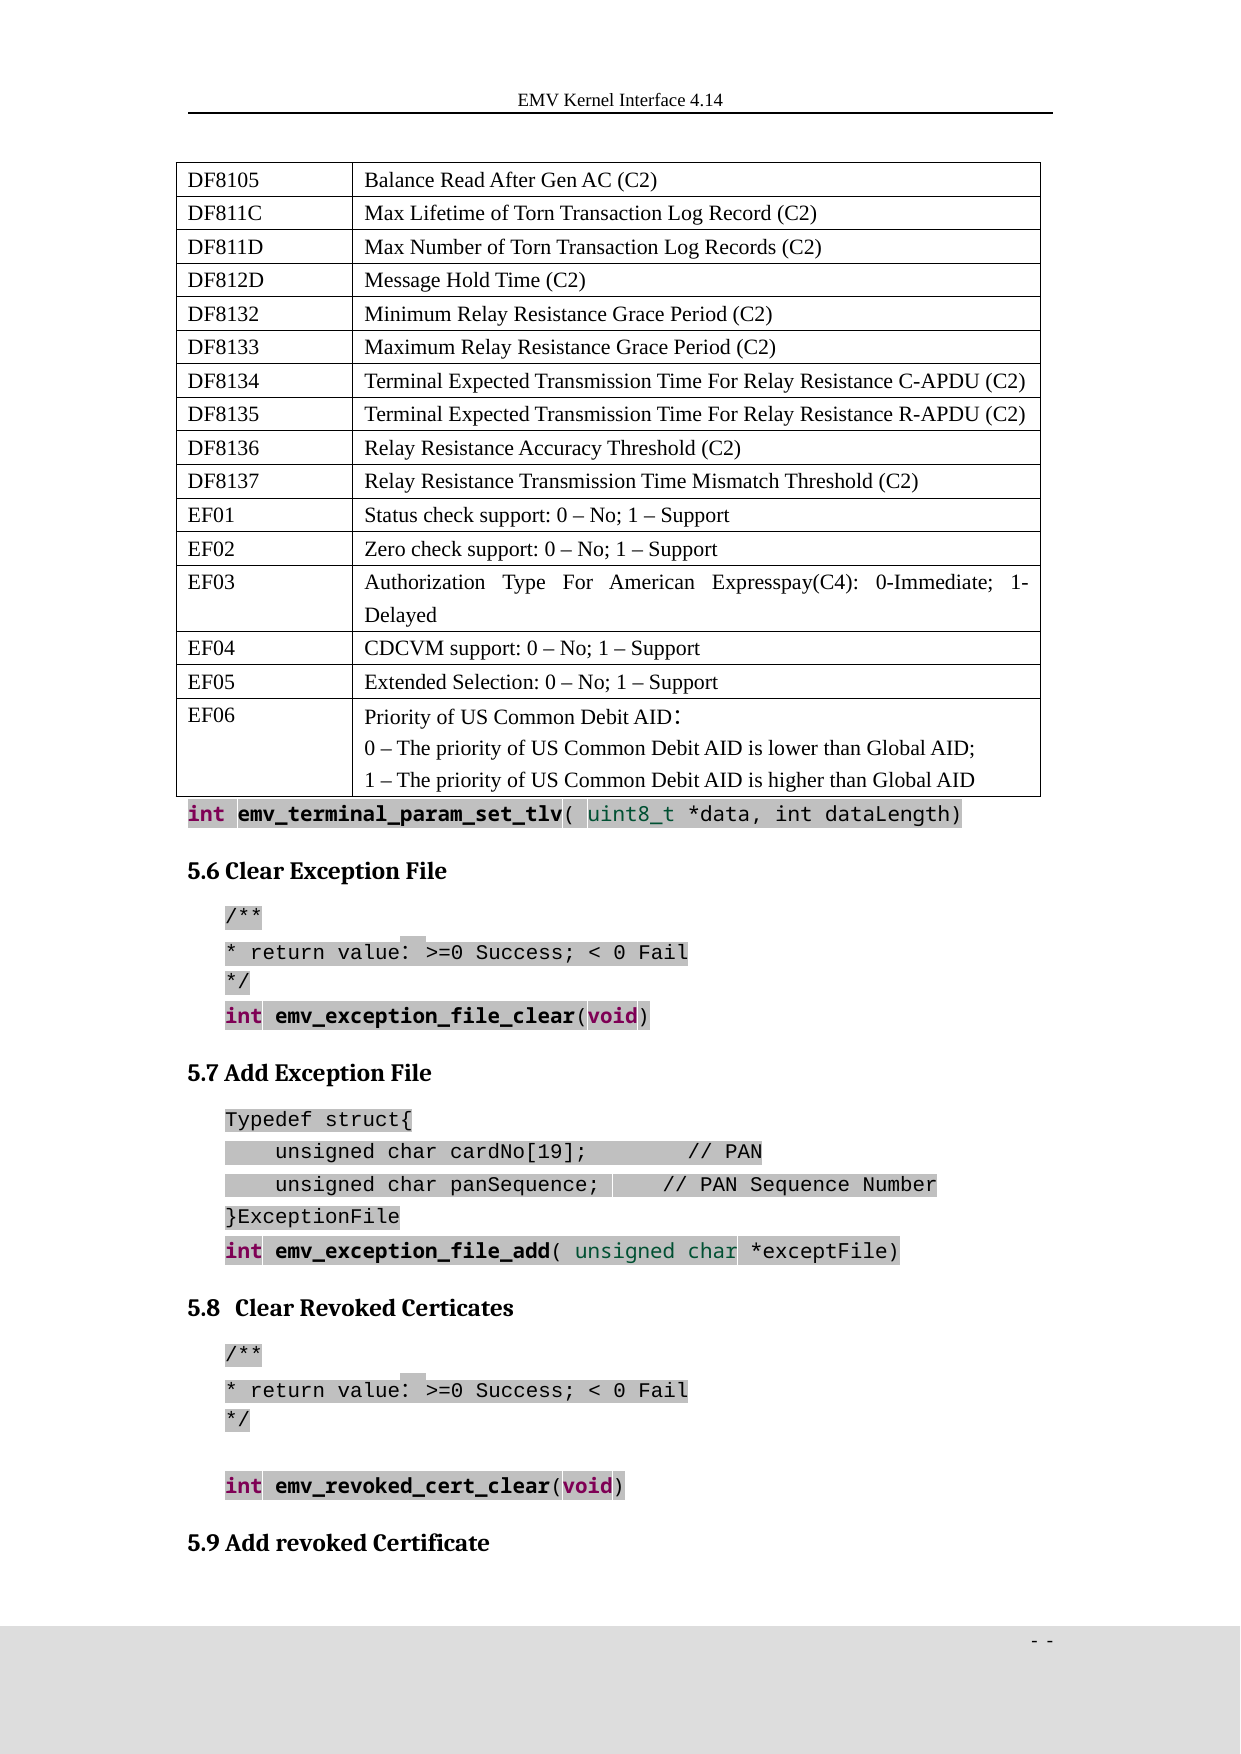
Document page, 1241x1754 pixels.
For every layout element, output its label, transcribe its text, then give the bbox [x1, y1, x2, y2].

table_cell EF04 [177, 632, 352, 664]
table_cell EF03 [177, 566, 352, 631]
table_cell DF811D [177, 230, 352, 263]
table_cell Terminal Expected Transmission Time For Relay Resistance C-APDU (C2) [353, 364, 1040, 397]
table_cell Relay Resistance Accuracy Threshold (C2) [353, 431, 1040, 464]
table_cell CDCVM support: 0 – No; 1 – Support [353, 632, 1040, 664]
table_cell Authorization Type For American Expresspay(C4): 0-Immediate; 1-Delayed [353, 566, 1040, 631]
subtitle 5.6 Clear Exception File [187, 855, 1053, 887]
text int emv_exception_file_clear(void) [225, 999, 1053, 1032]
table_cell EF01 [177, 499, 352, 531]
table_cell Zero check support: 0 – No; 1 – Support [353, 532, 1040, 564]
table_cell Message Hold Time (C2) [353, 264, 1040, 296]
table_cell DF811C [177, 197, 352, 229]
table_cell DF8137 [177, 465, 352, 497]
text unsigned char panSequence; // PAN Sequence Number [225, 1169, 1053, 1202]
text /** [225, 1339, 1053, 1372]
text /** [225, 902, 1053, 934]
table_cell Terminal Expected Transmission Time For Relay Resistance R-APDU (C2) [353, 398, 1040, 430]
table_cell DF8105 [177, 163, 352, 196]
subtitle 5.7 Add Exception File [187, 1057, 1053, 1089]
table_cell Relay Resistance Transmission Time Mismatch Threshold (C2) [353, 465, 1040, 497]
text int emv_terminal_param_set_tlv( uint8_t *data, int dataLength) [187, 797, 1053, 830]
text */ [225, 967, 1053, 999]
table_cell DF8134 [177, 364, 352, 397]
table_cell Extended Selection: 0 – No; 1 – Support [353, 665, 1040, 698]
table_cell Minimum Relay Resistance Grace Period (C2) [353, 297, 1040, 330]
subtitle 5.8 Clear Revoked Certicates [187, 1292, 1053, 1324]
table_cell Max Lifetime of Torn Transaction Log Record (C2) [353, 197, 1040, 229]
text * return value： >=0 Success; < 0 Fail [225, 934, 1053, 967]
table_cell Status check support: 0 – No; 1 – Support [353, 499, 1040, 531]
text Typedef struct{ [225, 1104, 1053, 1137]
table_cell DF812D [177, 264, 352, 296]
table_cell DF8136 [177, 431, 352, 464]
table_cell DF8132 [177, 297, 352, 330]
table_cell Balance Read After Gen AC (C2) [353, 163, 1040, 196]
subtitle 5.9 Add revoked Certificate [187, 1527, 1053, 1559]
text */ [225, 1404, 1053, 1437]
text * return value： >=0 Success; < 0 Fail [225, 1372, 1053, 1404]
text unsigned char cardNo[19]; // PAN [225, 1137, 1053, 1169]
text int emv_revoked_cert_clear(void) [225, 1469, 1053, 1502]
table_cell Priority of US Common Debit AID： 0 – The priority of US Common Debit AID is lower than Global AID; 1 – The priority of US Common Debit AID is higher than Global AID [353, 699, 1040, 796]
text int emv_exception_file_add( unsigned char *exceptFile) [225, 1234, 1053, 1267]
table_cell DF8133 [177, 331, 352, 363]
table_cell EF02 [177, 532, 352, 564]
table_cell DF8135 [177, 398, 352, 430]
table_cell Maximum Relay Resistance Grace Period (C2) [353, 331, 1040, 363]
text }ExceptionFile [225, 1202, 1053, 1234]
table_cell Max Number of Torn Transaction Log Records (C2) [353, 230, 1040, 263]
table_cell EF05 [177, 665, 352, 698]
table_cell EF06 [177, 699, 352, 796]
